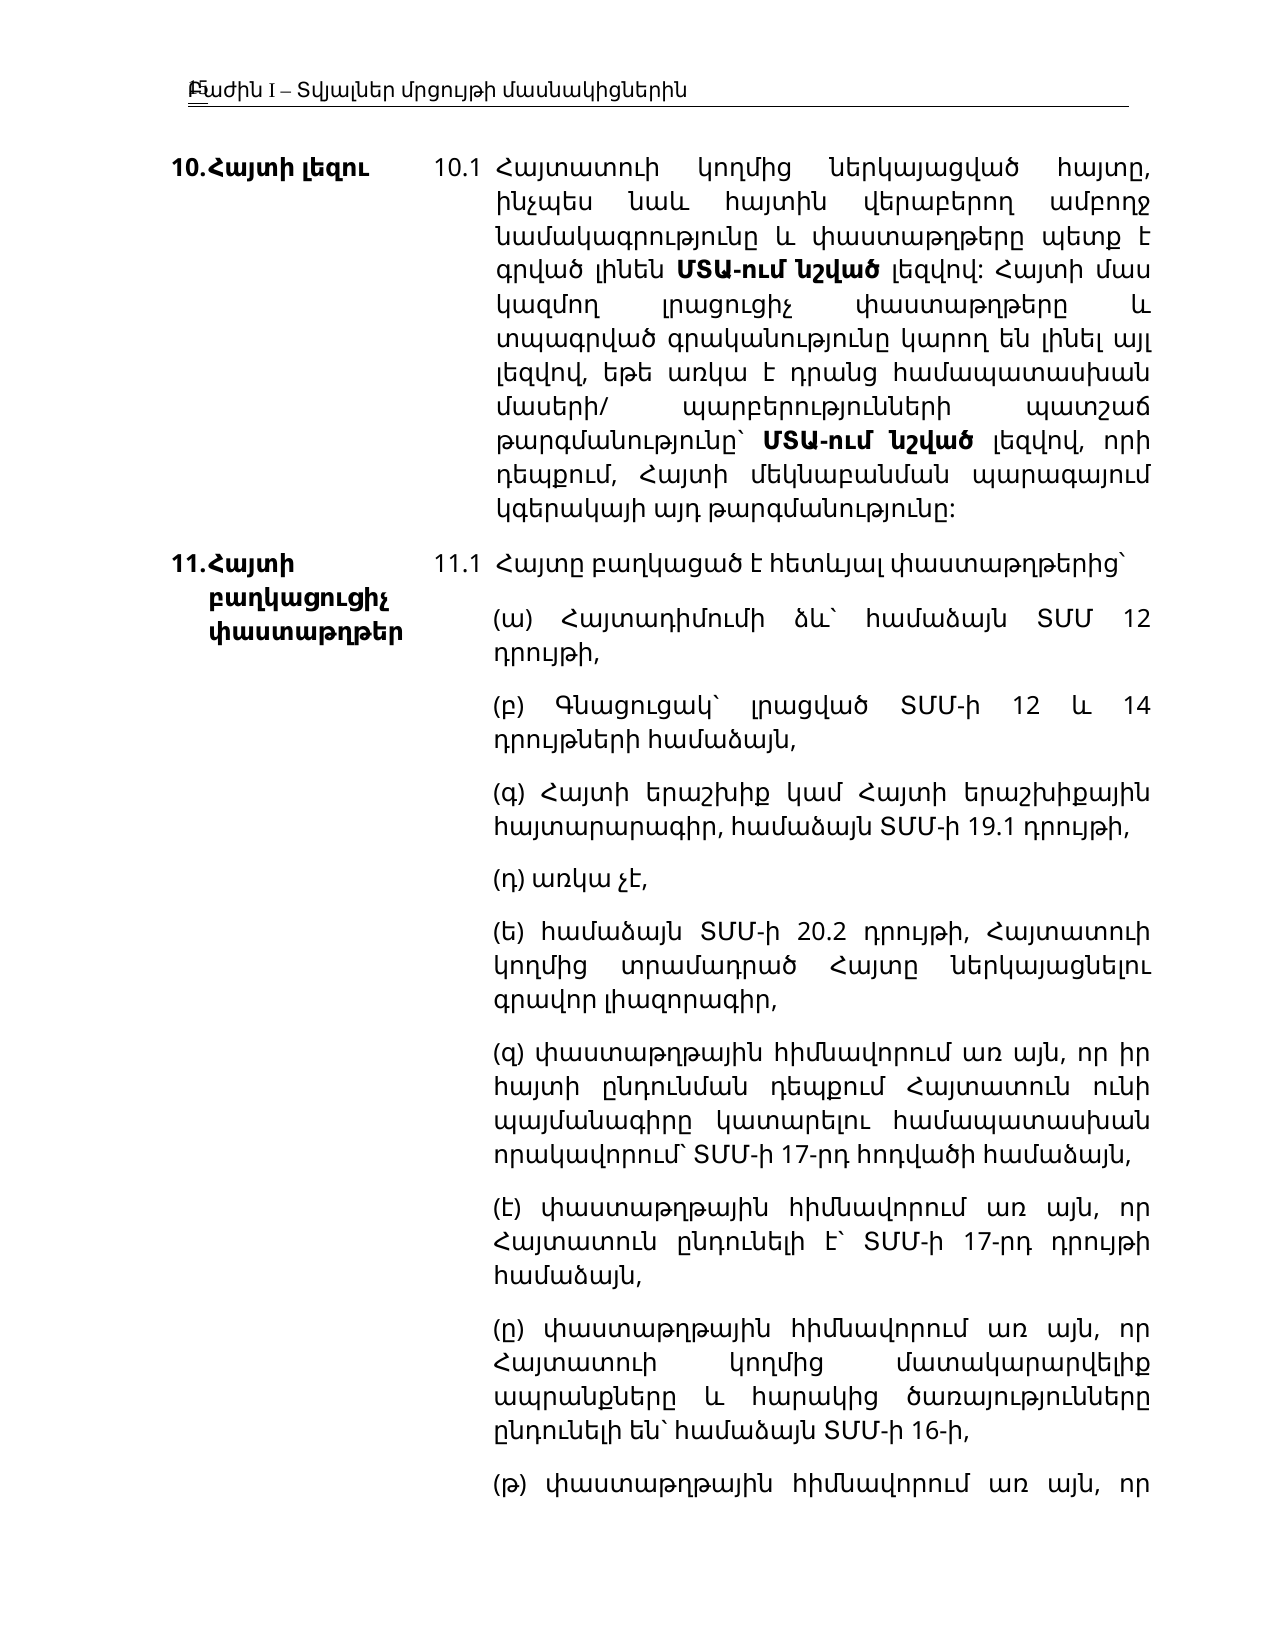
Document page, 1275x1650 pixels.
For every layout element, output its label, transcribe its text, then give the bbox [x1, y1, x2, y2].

table_cell Հայտատուի կողմից ներկայացված հայտը, ինչպես նաև հայտին վերաբերող ամբողջ նամակագրությունը և փաստաթղթերը պետք է գրված լինեն ՄՏԱ-ում նշված լեզվով: Հայտի մաս կազմող լրացուցիչ փաստաթղթերը և տպագրված գրականությունը կարող են լինել այլ լեզվով, եթե առկա է դրանց համապատասխան մասերի/ պարբերությունների պատշաճ թարգմանությունը` ՄՏԱ-ում նշված լեզվով, որի դեպքում, Հայտի մեկնաբանման պարագայում կգերակայի այդ թարգմանությունը: [422, 150, 1162, 546]
table_cell 10. Հայտի լեզու [159, 150, 422, 546]
table_cell 11. Հայտի բաղկացուցիչ փաստաթղթեր [159, 546, 422, 1500]
